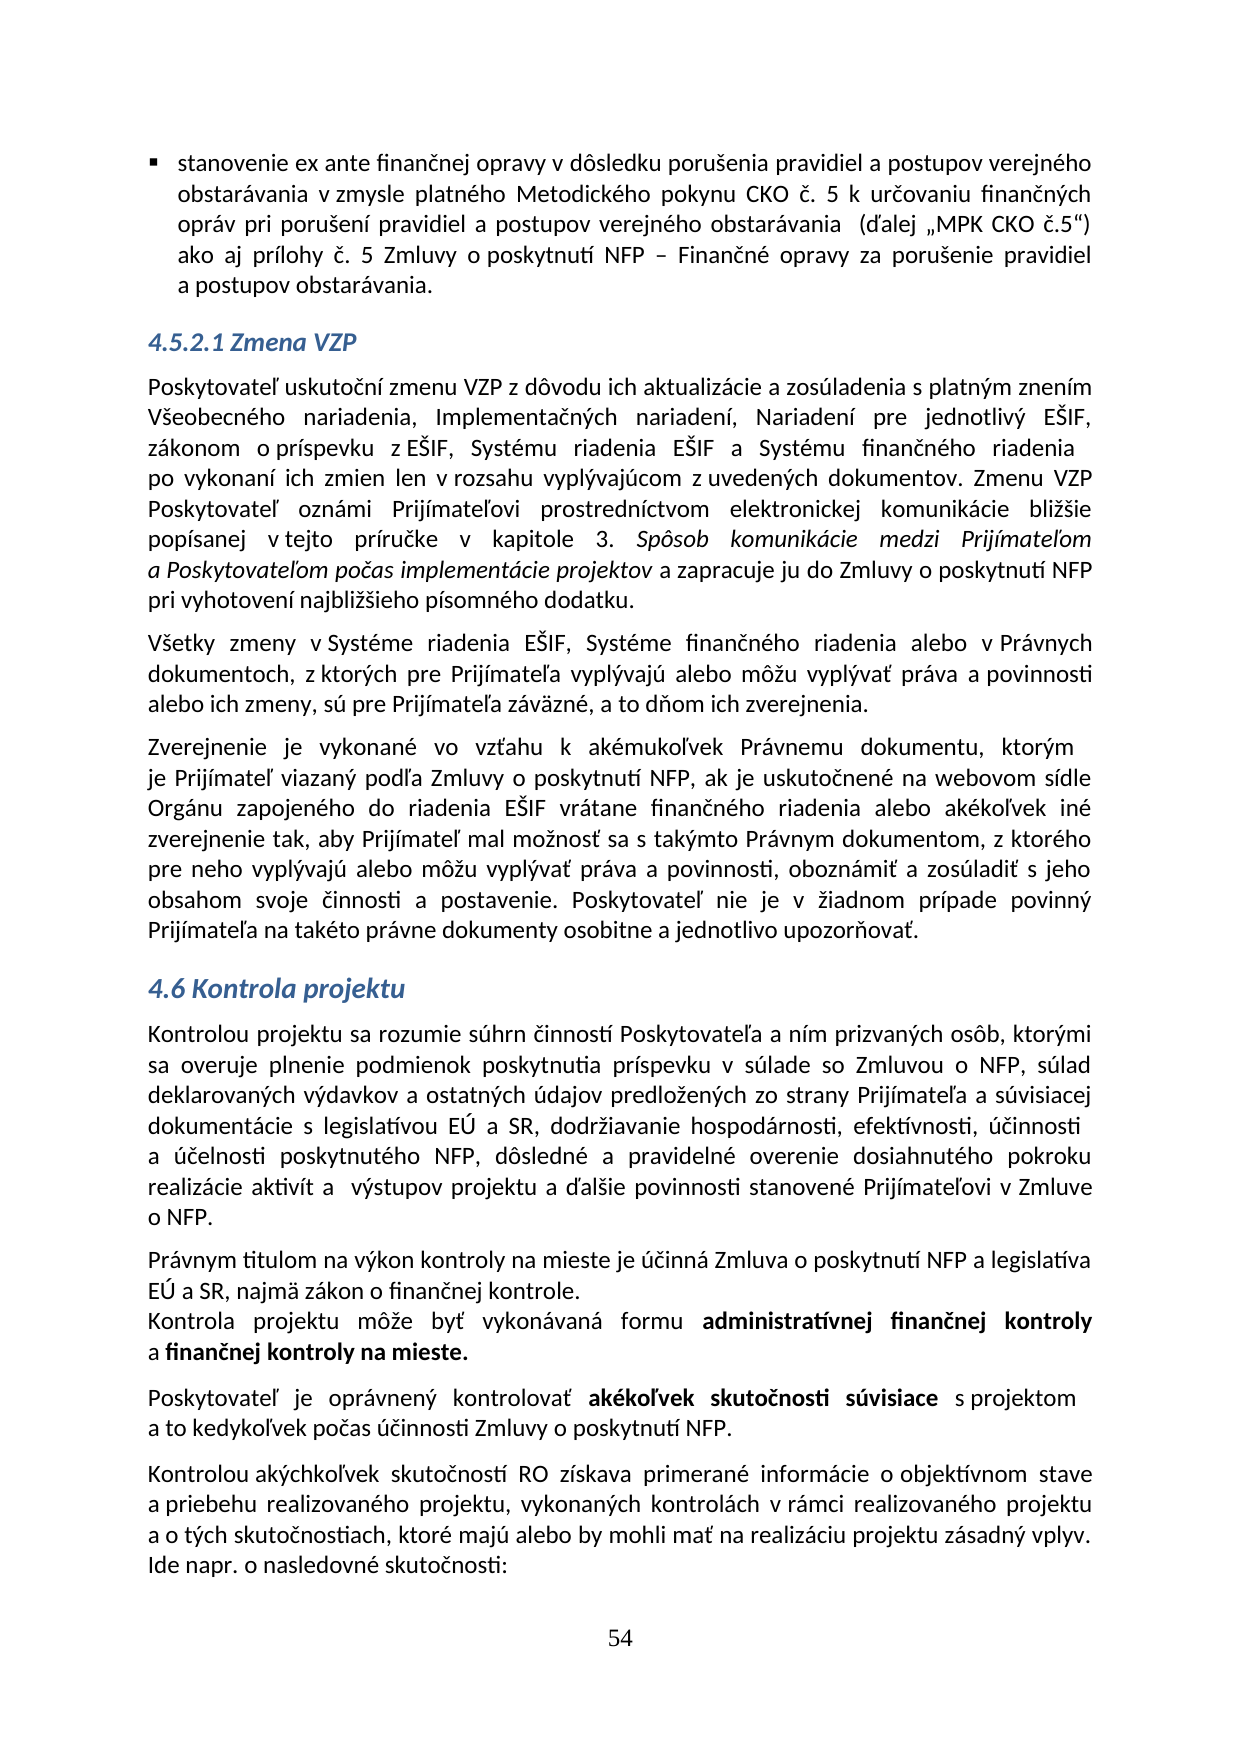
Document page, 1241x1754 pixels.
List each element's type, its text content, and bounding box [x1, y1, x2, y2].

text Kontrolou projektu sa rozumie súhrn činností Poskytovateľa a ním prizvaných osôb, ktorými sa overuje plnenie podmienok poskytnutia príspevku v súlade so Zmluvou o NFP, súlad deklarovaných výdavkov a ostatných údajov predložených zo strany Prijímateľa a súvisiacej dokumentácie s legislatívou EÚ a SR, dodržiavanie hospodárnosti, efektívnosti, účinnosti a účelnosti poskytnutého NFP, dôsledné a pravidelné overenie dosiahnutého pokroku realizácie aktivít a výstupov projektu a ďalšie povinnosti stanovené Prijímateľovi v Zmluve o NFP. [148, 1018, 1093, 1232]
text Všetky zmeny v Systéme riadenia EŠIF, Systéme finančného riadenia alebo v Právnych dokumentoch, z ktorých pre Prijímateľa vyplývajú alebo môžu vyplývať práva a povinnosti alebo ich zmeny, sú pre Prijímateľa záväzné, a to dňom ich zverejnenia. [148, 627, 1093, 719]
text Poskytovateľ je oprávnený kontrolovať akékoľvek skutočnosti súvisiace s projektom a to kedykoľvek počas účinnosti Zmluvy o poskytnutí NFP. [148, 1382, 1093, 1443]
list stanovenie ex ante finančnej opravy v dôsledku porušenia pravidiel a postupov verejného obstarávania v zmysle platného Metodického pokynu CKO č. 5 k určovaniu finančných opráv pri porušení pravidiel a postupov verejného obstarávania (ďalej „MPK CKO č.5“) ako aj prílohy č. 5 Zmluvy o poskytnutí NFP – Finančné opravy za porušenie pravidiel a postupov obstarávania. [148, 148, 1093, 300]
text Právnym titulom na výkon kontroly na mieste je účinná Zmluva o poskytnutí NFP a legislatíva EÚ a SR, najmä zákon o finančnej kontrole. [148, 1244, 1093, 1305]
text Kontrola projektu môže byť vykonávaná formu administratívnej finančnej kontroly a finančnej kontroly na mieste. [148, 1305, 1093, 1366]
text Kontrolou akýchkoľvek skutočností RO získava primerané informácie o objektívnom stave a priebehu realizovaného projektu, vykonaných kontrolách v rámci realizovaného projektu a o tých skutočnostiach, ktoré majú alebo by mohli mať na realizáciu projektu zásadný vplyv. Ide napr. o nasledovné skutočnosti: [148, 1458, 1093, 1580]
text Zverejnenie je vykonané vo vzťahu k akémukoľvek Právnemu dokumentu, ktorým je Prijímateľ viazaný podľa Zmluvy o poskytnutí NFP, ak je uskutočnené na webovom sídle Orgánu zapojeného do riadenia EŠIF vrátane finančného riadenia alebo akékoľvek iné zverejnenie tak, aby Prijímateľ mal možnosť sa s takýmto Právnym dokumentom, z ktorého pre neho vyplývajú alebo môžu vyplývať práva a povinnosti, oboznámiť a zosúladiť s jeho obsahom svoje činnosti a postavenie. Poskytovateľ nie je v žiadnom prípade povinný Prijímateľa na takéto právne dokumenty osobitne a jednotlivo upozorňovať. [148, 731, 1093, 945]
subtitle 4.6 Kontrola projektu [148, 970, 1093, 1006]
subtitle 4.5.2.1 Zmena VZP [148, 325, 1093, 358]
text Poskytovateľ uskutoční zmenu VZP z dôvodu ich aktualizácie a zosúladenia s platným znením Všeobecného nariadenia, Implementačných nariadení, Nariadení pre jednotlivý EŠIF, zákonom o príspevku z EŠIF, Systému riadenia EŠIF a Systému finančného riadenia po vykonaní ich zmien len v rozsahu vyplývajúcom z uvedených dokumentov. Zmenu VZP Poskytovateľ oznámi Prijímateľovi prostredníctvom elektronickej komunikácie bližšie popísanej v tejto príručke v kapitole 3. Spôsob komunikácie medzi Prijímateľom a Poskytovateľom počas implementácie projektov a zapracuje ju do Zmluvy o poskytnutí NFP pri vyhotovení najbližšieho písomného dodatku. [148, 371, 1093, 615]
